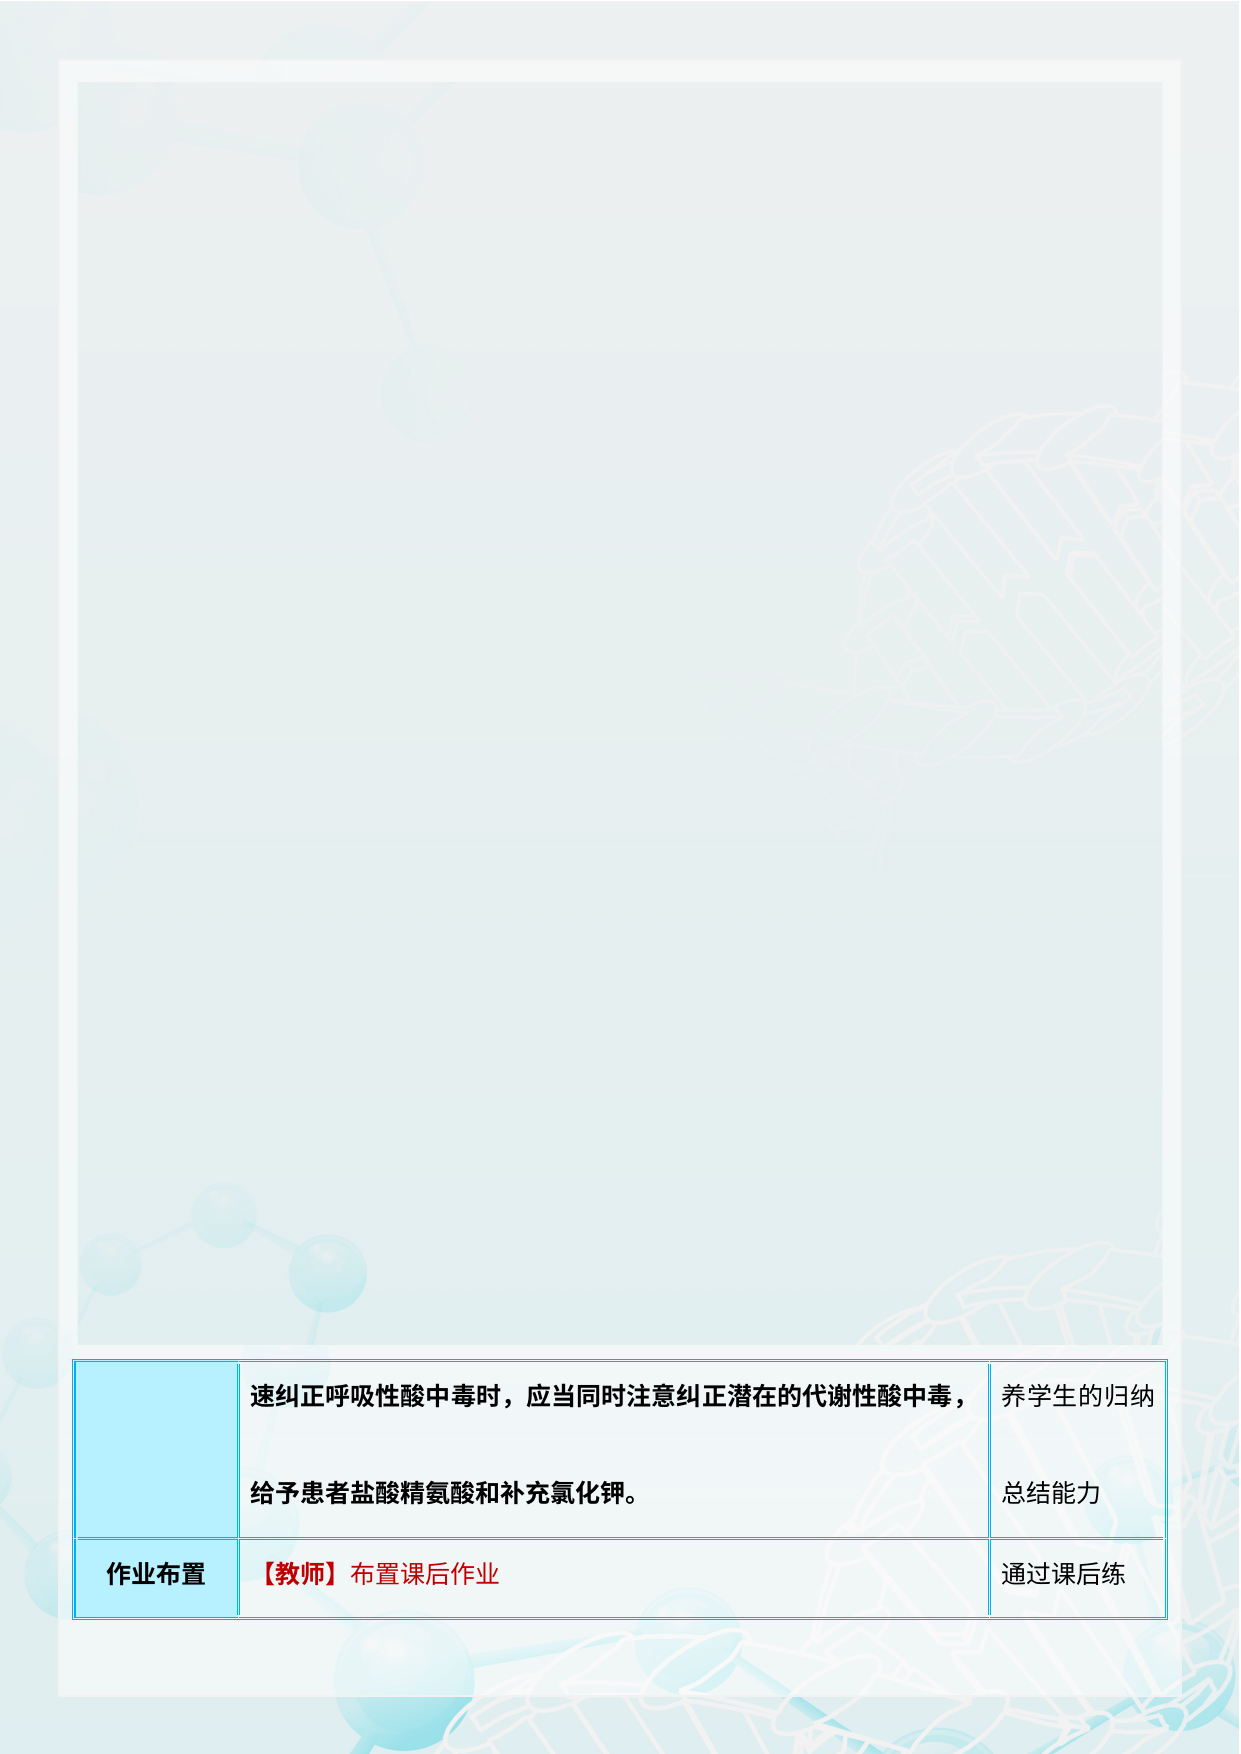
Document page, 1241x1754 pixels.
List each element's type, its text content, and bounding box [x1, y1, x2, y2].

picture [0, 1, 1240, 1754]
table_cell 【教师】回顾和总结本节课的知识点。 这节课我们一起学习了呼吸衰竭，简述当以机械通气等方法迅速纠正呼吸性酸中毒时，应当同时注意纠正潜在的代谢性酸中毒，给予患者盐酸精氨酸和补充氯化钾。 [239, 1360, 990, 1537]
table_cell 通过课后练习，使学生巩固所学新知识 [990, 1537, 1165, 1617]
table_cell 课堂小结 （3min） [76, 1360, 239, 1537]
table_cell 通过对所学知识的回顾，培养学生的归纳总结能力 [990, 1362, 1165, 1537]
table_cell 作业布置（2min） [76, 1537, 239, 1617]
table_cell 【教师】布置课后作业 简述慢性呼吸衰竭的临床表现特点。 [239, 1537, 990, 1617]
